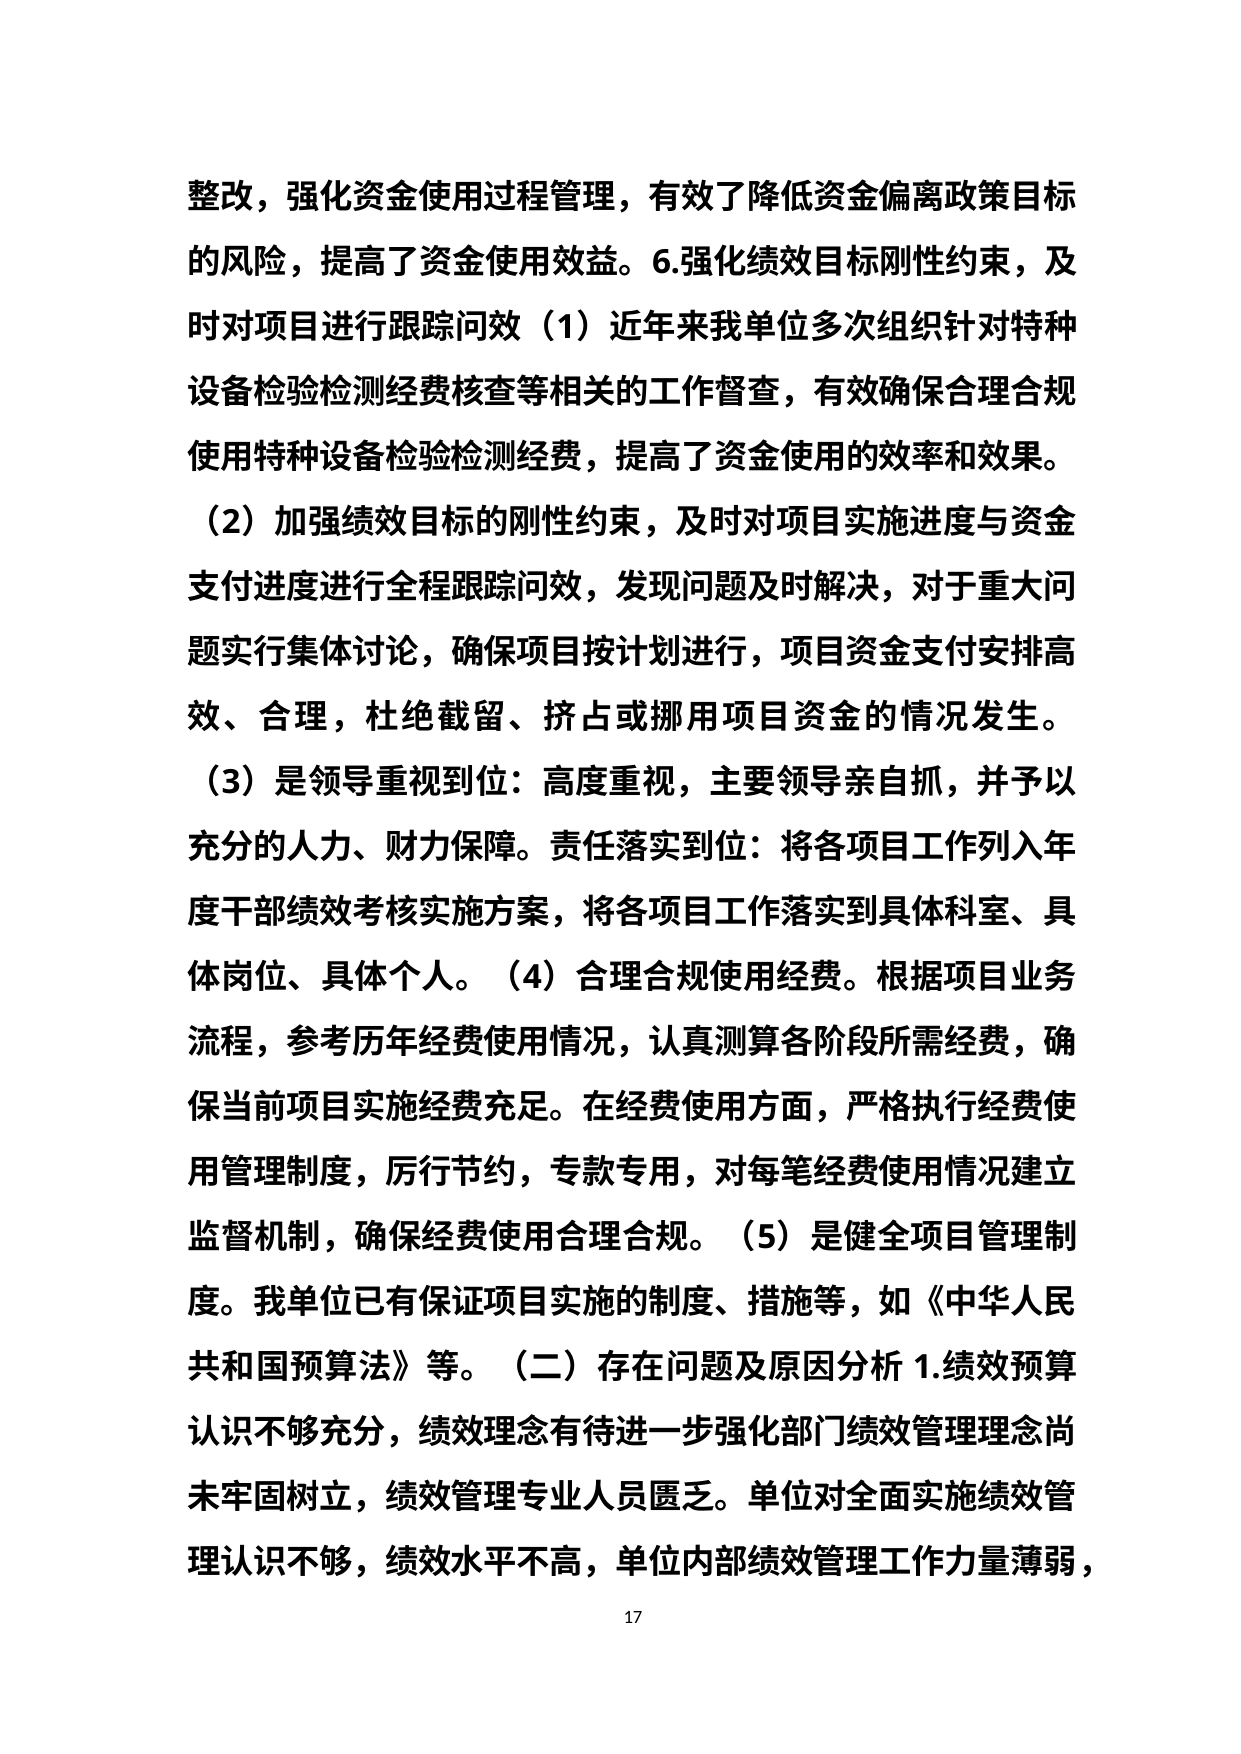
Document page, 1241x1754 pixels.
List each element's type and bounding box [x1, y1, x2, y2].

text [187, 162, 1078, 1592]
